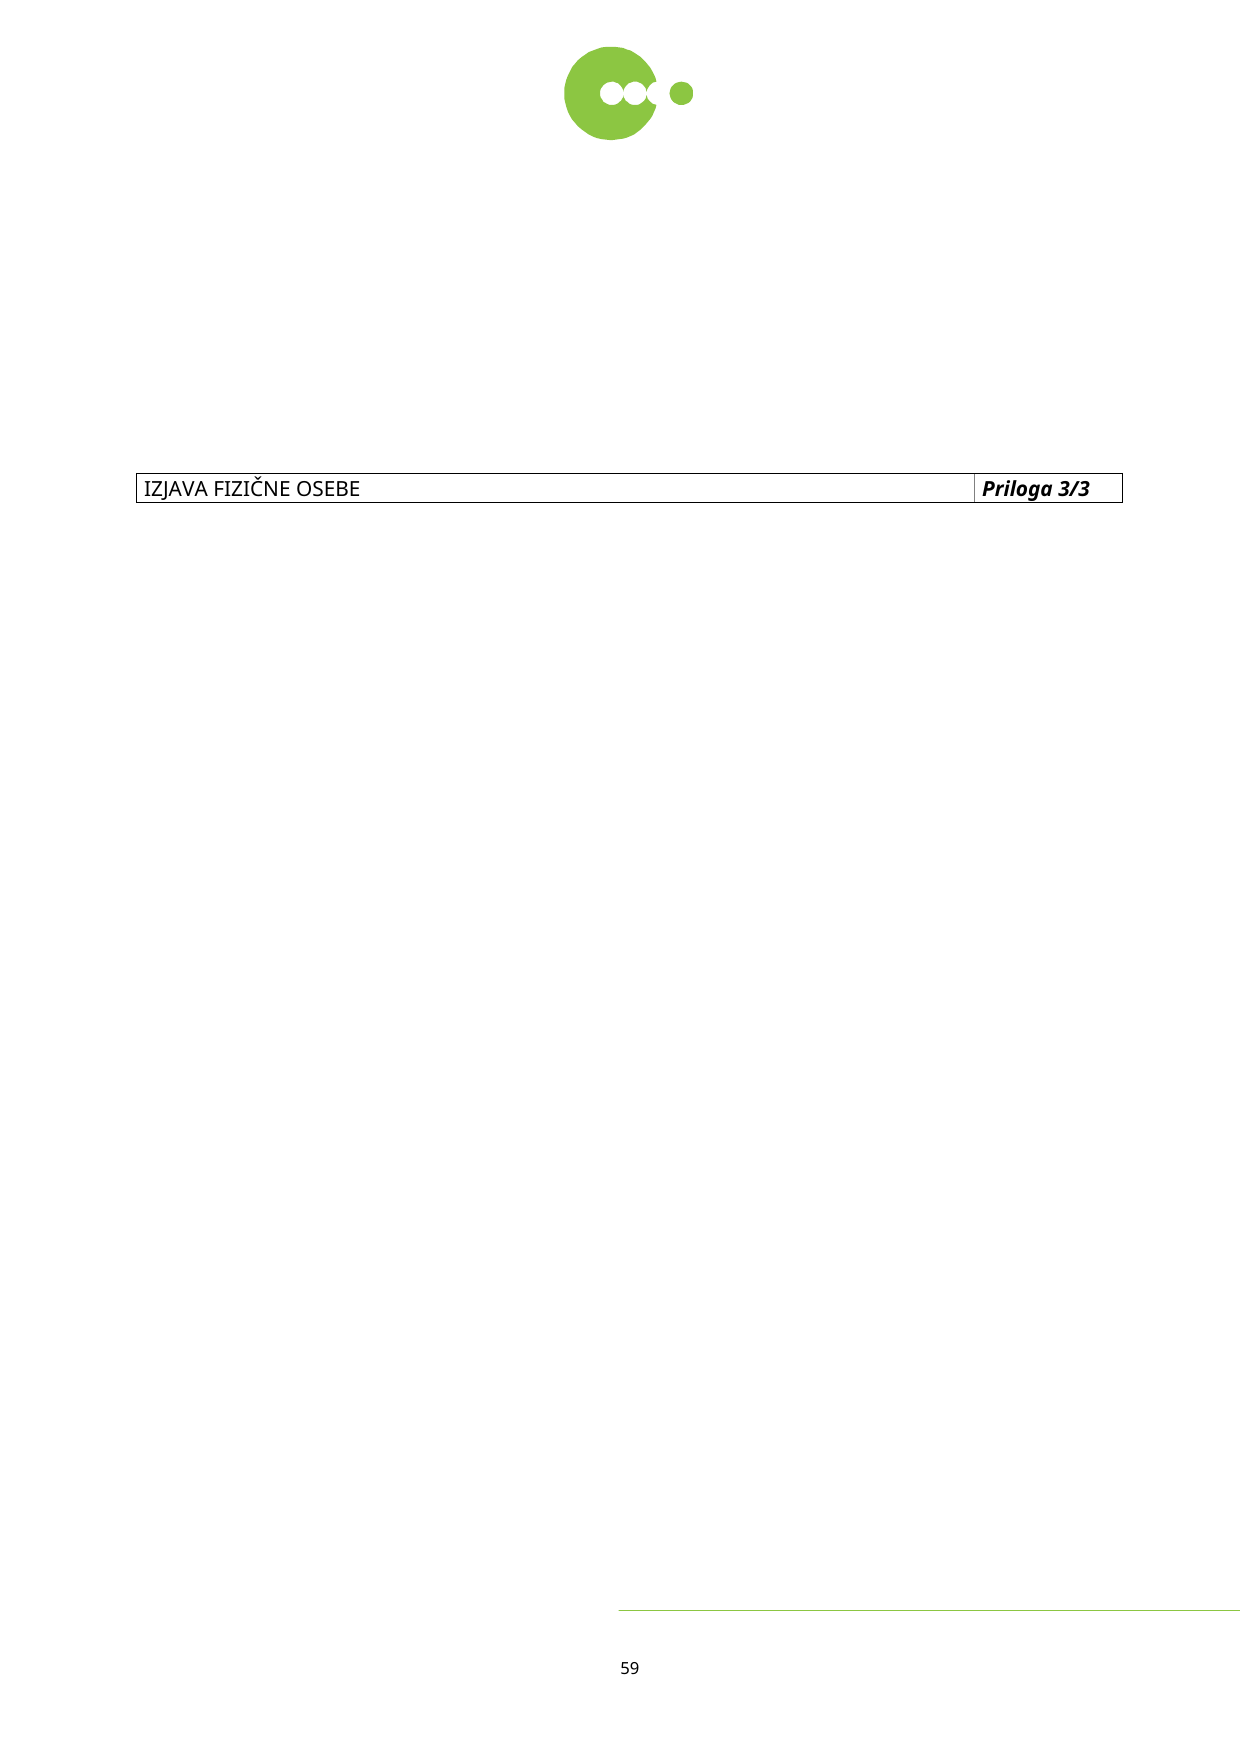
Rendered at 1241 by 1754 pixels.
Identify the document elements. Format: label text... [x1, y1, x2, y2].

table_header Priloga 3/3 [975, 474, 1122, 502]
table_header IZJAVA FIZIČNE OSEBE [137, 474, 974, 502]
